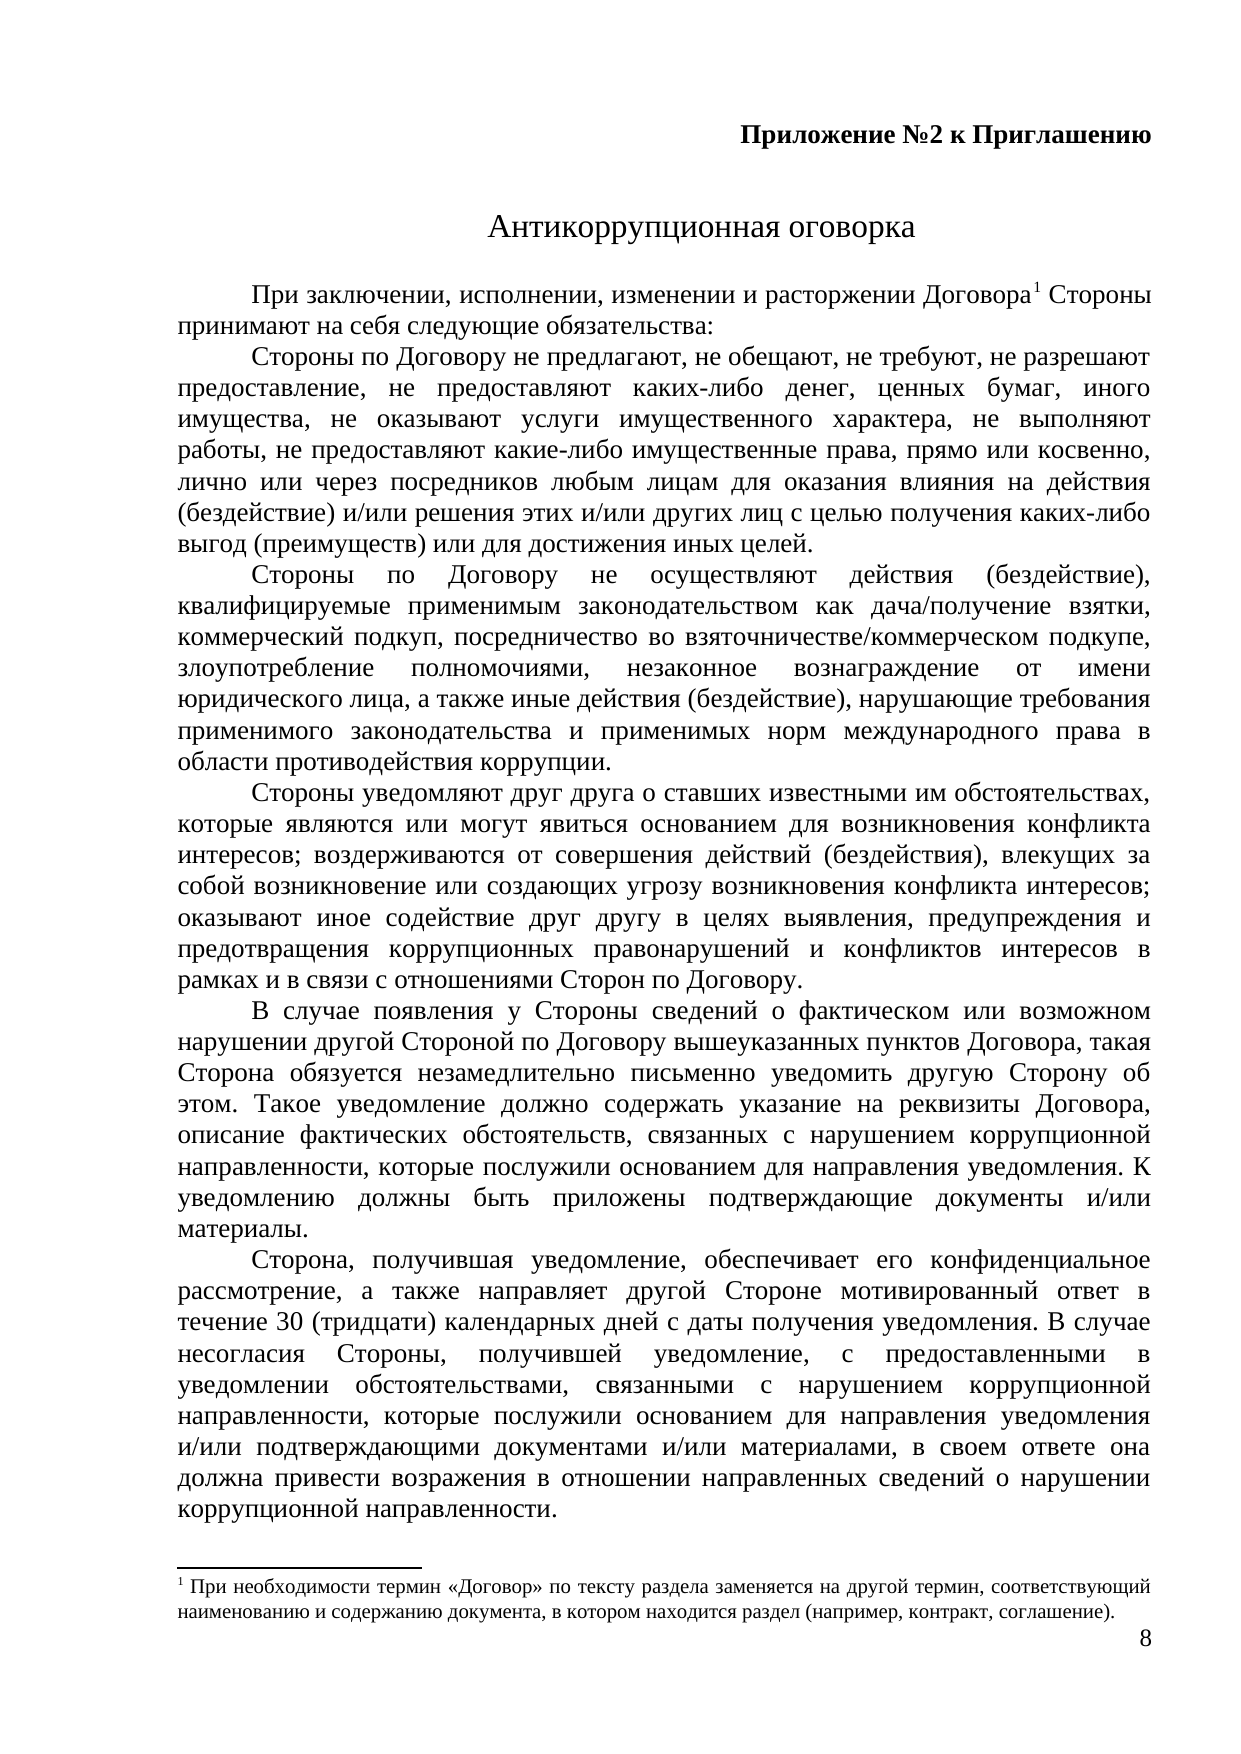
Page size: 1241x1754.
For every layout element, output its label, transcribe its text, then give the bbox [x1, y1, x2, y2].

text Стороны уведомляют друг друга о ставших известными им обстоятельствах, которые являются или могут явиться основанием для возникновения конфликта интересов; воздерживаются от совершения действий (бездействия), влекущих за собой возникновение или создающих угрозу возникновения конфликта интересов; оказывают иное содействие друг другу в целях выявления, предупреждения и предотвращения коррупционных правонарушений и конфликтов интересов в рамках и в связи с отношениями Сторон по Договору. [177, 776, 1152, 994]
text Антикоррупционная оговорка [177, 206, 1152, 244]
text Стороны по Договору не осуществляют действия (бездействие), квалифицируемые применимым законодательством как дача/получение взятки, коммерческий подкуп, посредничество во взяточничестве/коммерческом подкупе, злоупотребление полномочиями, незаконное вознаграждение от имени юридического лица, а также иные действия (бездействие), нарушающие требования применимого законодательства и применимых норм международного права в области противодействия коррупции. [177, 558, 1152, 776]
text Приложение №2 к Приглашению [177, 118, 1152, 149]
text В случае появления у Стороны сведений о фактическом или возможном нарушении другой Стороной по Договору вышеуказанных пунктов Договора, такая Сторона обязуется незамедлительно письменно уведомить другую Сторону об этом. Такое уведомление должно содержать указание на реквизиты Договора, описание фактических обстоятельств, связанных с нарушением коррупционной направленности, которые послужили основанием для направления уведомления. К уведомлению должны быть приложены подтверждающие документы и/или материалы. [177, 994, 1152, 1243]
text Стороны по Договору не предлагают, не обещают, не требуют, не разрешают предоставление, не предоставляют каких-либо денег, ценных бумаг, иного имущества, не оказывают услуги имущественного характера, не выполняют работы, не предоставляют какие-либо имущественные права, прямо или косвенно, лично или через посредников любым лицам для оказания влияния на действия (бездействие) и/или решения этих и/или других лиц с целью получения каких-либо выгод (преимуществ) или для достижения иных целей. [177, 340, 1152, 558]
text Сторона, получившая уведомление, обеспечивает его конфиденциальное рассмотрение, а также направляет другой Стороне мотивированный ответ в течение 30 (тридцати) календарных дней с даты получения уведомления. В случае несогласия Стороны, получившей уведомление, c предоставленными в уведомлении обстоятельствами, связанными с нарушением коррупционной направленности, которые послужили основанием для направления уведомления и/или подтверждающими документами и/или материалами, в своем ответе она должна привести возражения в отношении направленных сведений о нарушении коррупционной направленности. [177, 1243, 1152, 1523]
text При заключении, исполнении, изменении и расторжении Договора Стороны принимают на себя следующие обязательства: [177, 278, 1152, 340]
